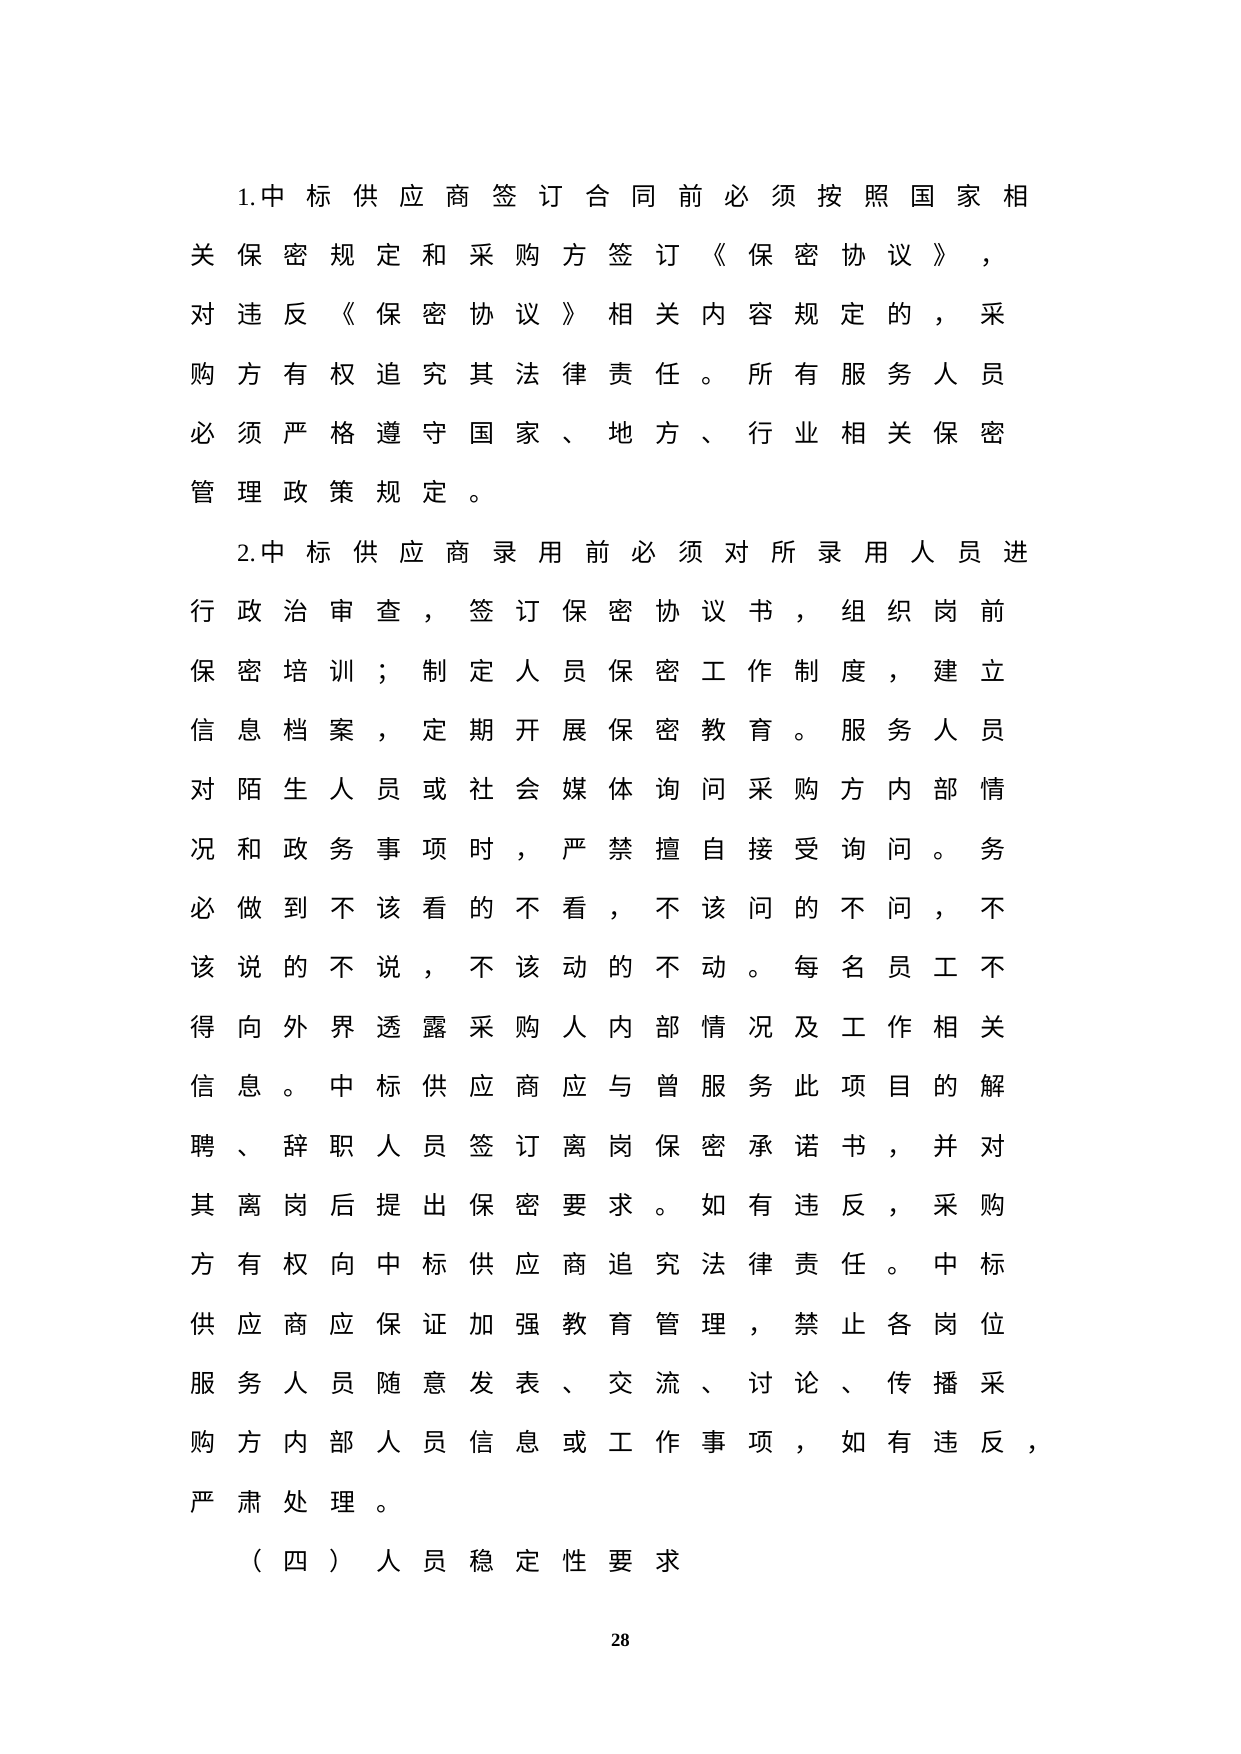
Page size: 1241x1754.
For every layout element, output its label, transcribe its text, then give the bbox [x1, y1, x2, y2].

text 1.中标供应商签订合同前必须按照国家相关保密规定和采购方签订《保密协议》，对违反《保密协议》相关内容规定的，采购方有权追究其法律责任。所有服务人员必须严格遵守国家、地方、行业相关保密管理政策规定。 [190, 164, 1050, 521]
text 2.中标供应商录用前必须对所录用人员进行政治审查，签订保密协议书，组织岗前保密培训；制定人员保密工作制度，建立信息档案，定期开展保密教育。服务人员对陌生人员或社会媒体询问采购方内部情况和政务事项时，严禁擅自接受询问。务必做到不该看的不看，不该问的不问，不该说的不说，不该动的不动。每名员工不得向外界透露采购人内部情况及工作相关信息。中标供应商应与曾服务此项目的解聘、辞职人员签订离岗保密承诺书，并对其离岗后提出保密要求。如有违反，采购方有权向中标供应商追究法律责任。中标供应商应保证加强教育管理，禁止各岗位服务人员随意发表、交流、讨论、传播采购方内部人员信息或工作事项，如有违反，严肃处理。 [190, 521, 1050, 1530]
text （四）人员稳定性要求 [190, 1530, 1050, 1589]
